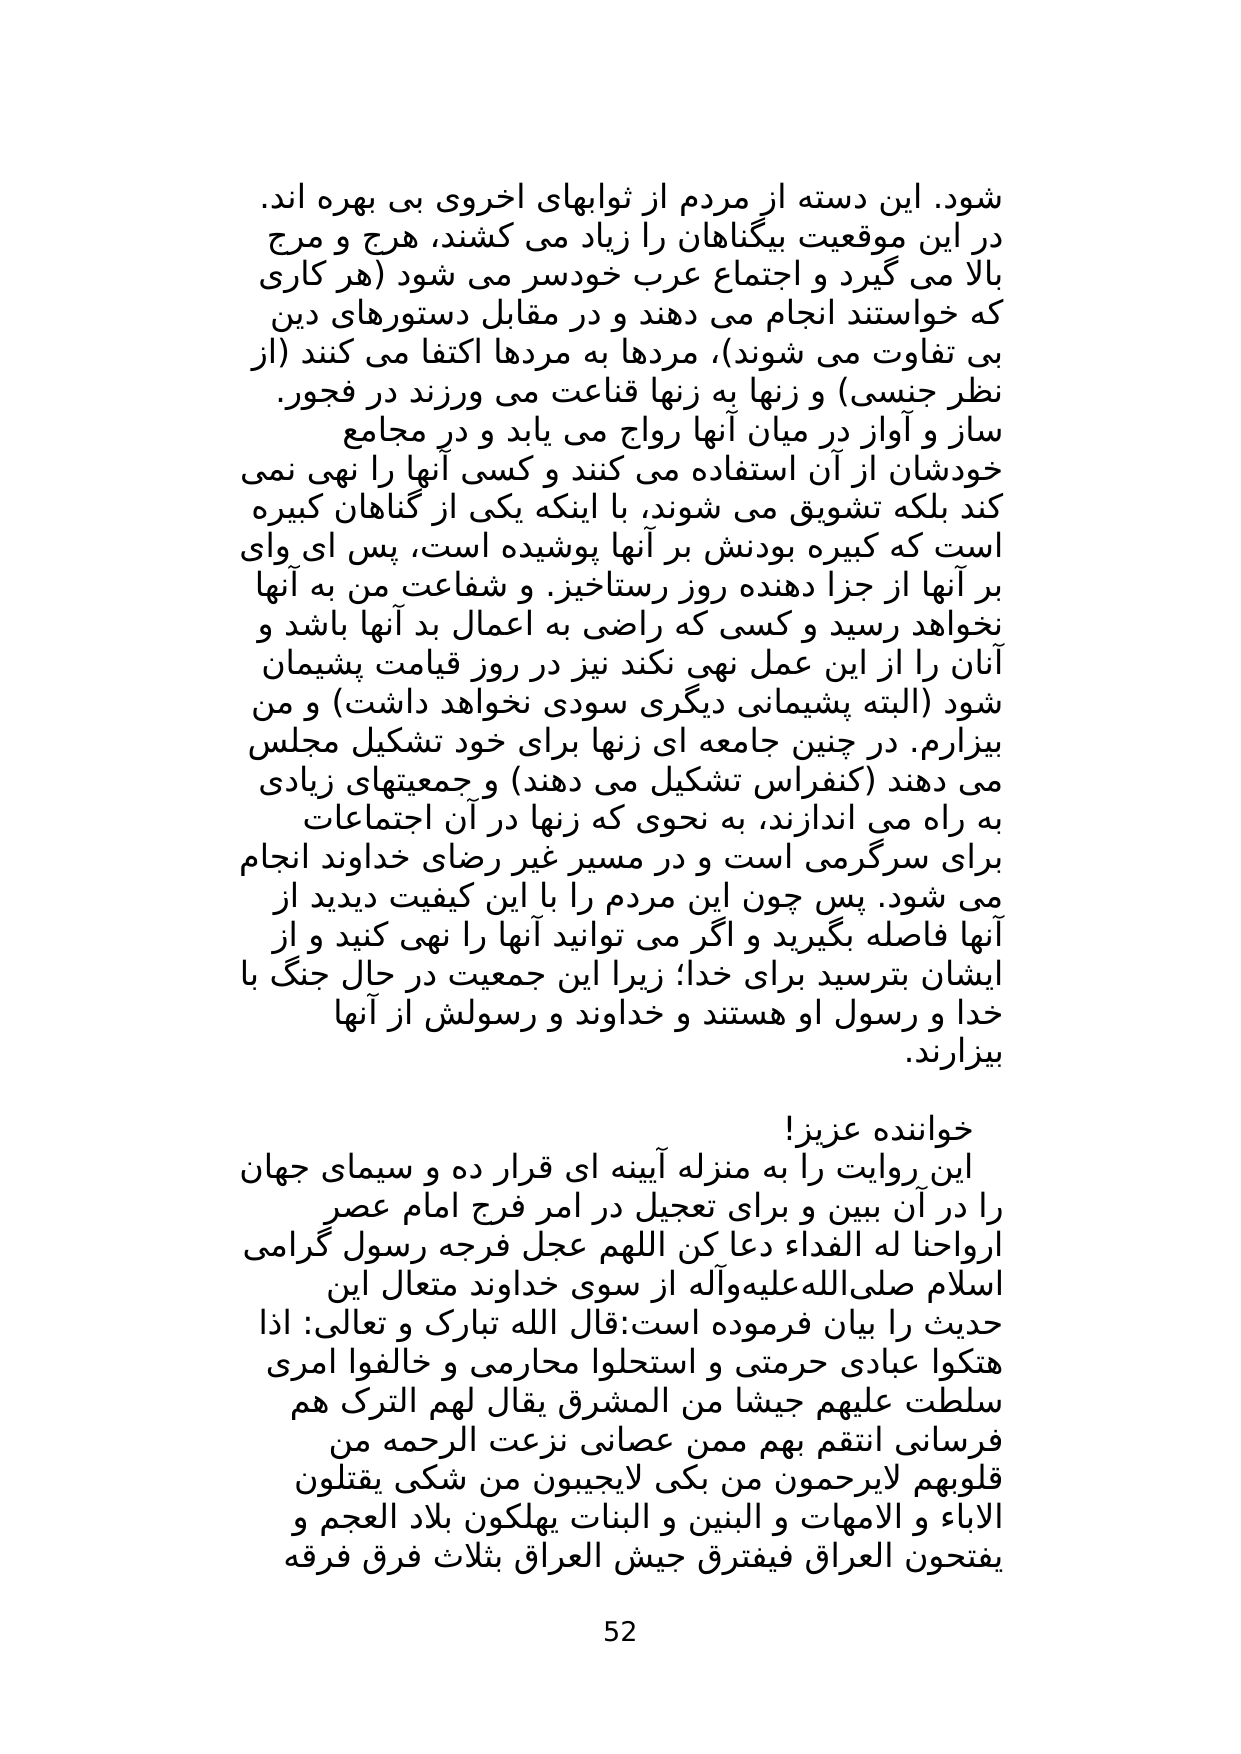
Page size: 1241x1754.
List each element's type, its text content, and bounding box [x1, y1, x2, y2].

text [236, 1148, 1004, 1575]
text خواننده عزیز! [236, 1109, 1004, 1148]
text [236, 177, 1004, 1071]
